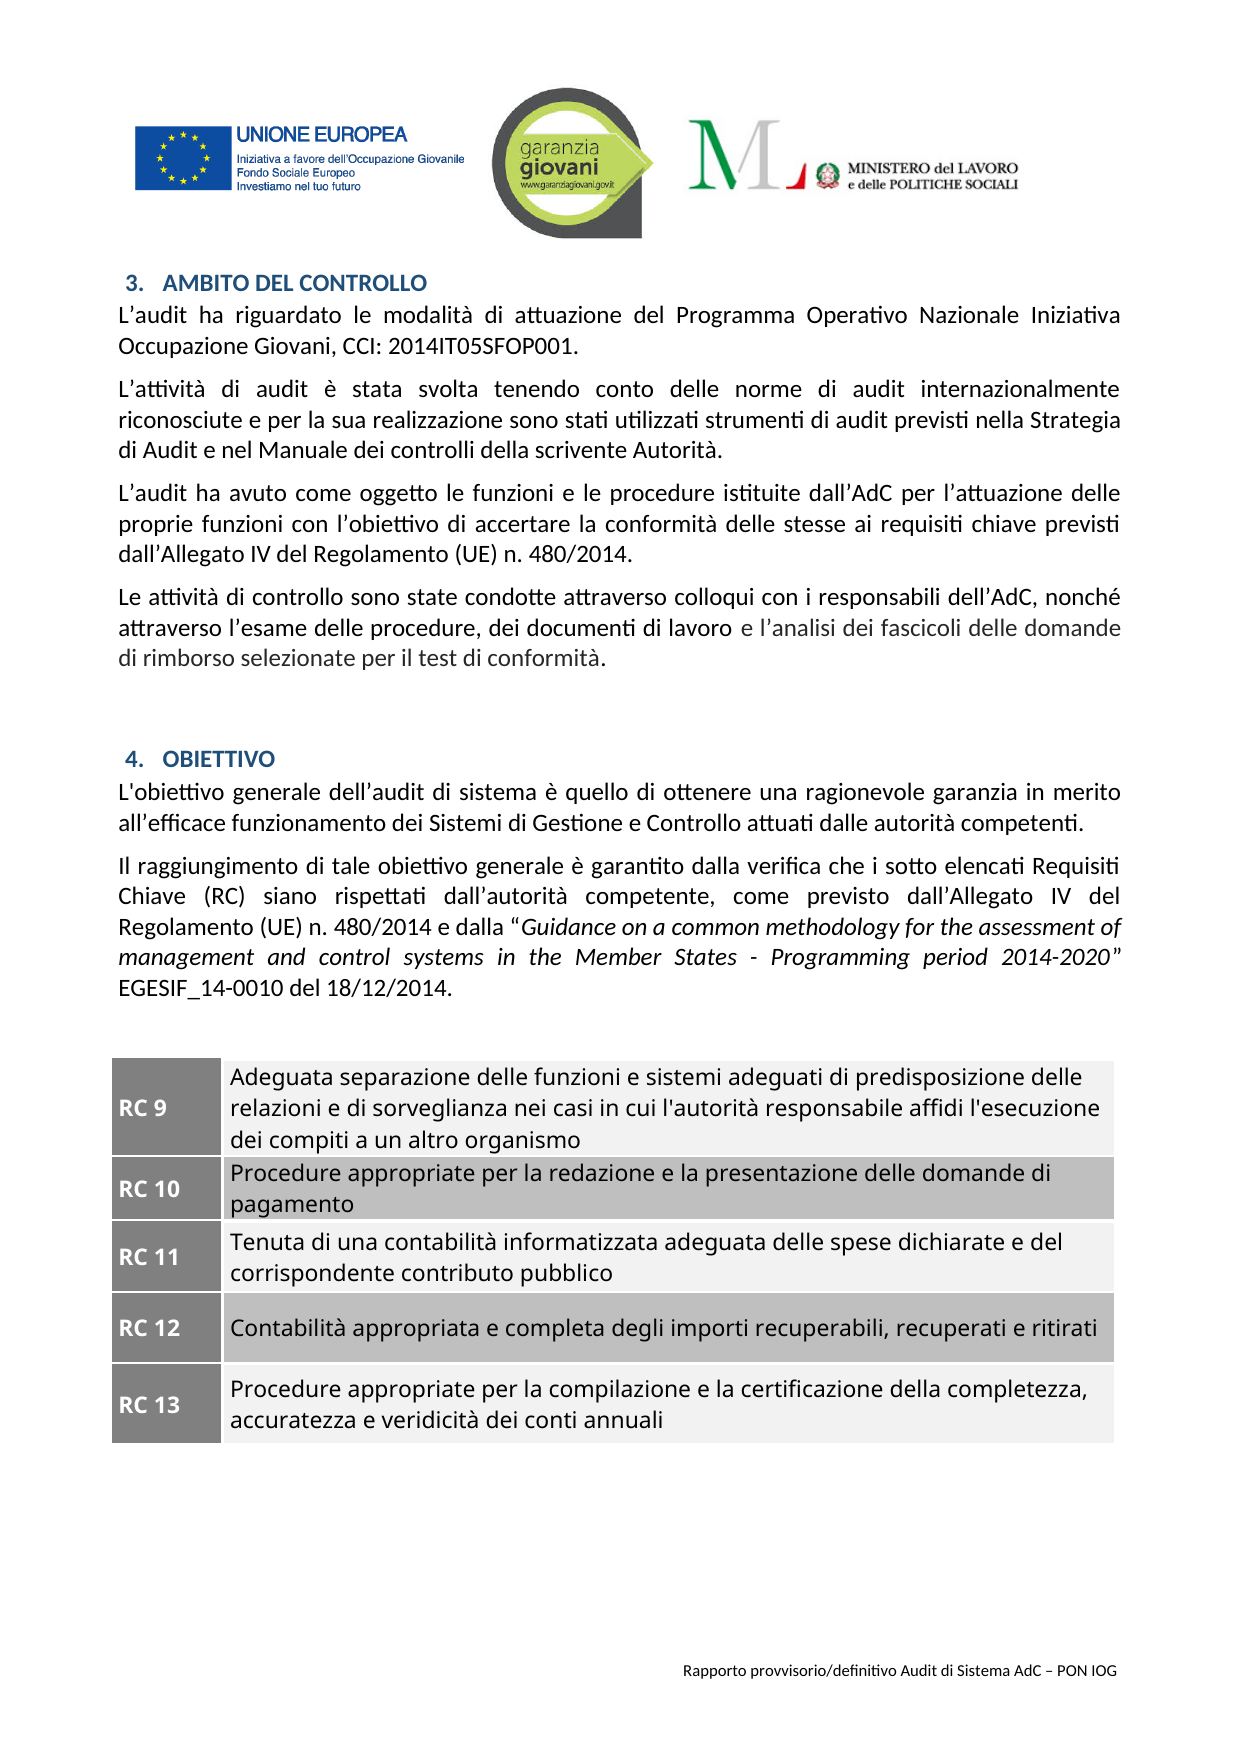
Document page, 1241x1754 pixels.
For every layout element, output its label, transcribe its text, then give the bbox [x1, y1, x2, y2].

table_cell Tenuta di una contabilità informatizzata adeguata delle spese dichiarate e del corrispondente contributo pubblico [224, 1223, 1114, 1291]
text L'obiettivo generale dell’audit di sistema è quello di ottenere una ragionevole garanzia in merito all’efficace funzionamento dei Sistemi di Gestione e Controllo attuati dalle autorità competenti. [118, 776, 1122, 837]
text L’audit ha avuto come oggetto le funzioni e le procedure istituite dall’AdC per l’attuazione delle proprie funzioni con l’obiettivo di accertare la conformità delle stesse ai requisiti chiave previsti dall’Allegato IV del Regolamento (UE) n. 480/2014. [118, 477, 1122, 569]
table_cell Procedure appropriate per la redazione e la presentazione delle domande di pagamento [224, 1157, 1114, 1219]
subtitle OBIETTIVO [125, 743, 1122, 774]
table_header Adeguata separazione delle funzioni e sistemi adeguati di predisposizione delle relazioni e di sorveglianza nei casi in cui l'autorità responsabile affidi l'esecuzione dei compiti a un altro organismo [224, 1061, 1114, 1155]
table_cell RC 11 [112, 1221, 221, 1291]
text Le attività di controllo sono state condotte attraverso colloqui con i responsabili dell’AdC, nonché attraverso l’esame delle procedure, dei documenti di lavoro e l’analisi dei fascicoli delle domande di rimborso selezionate per il test di conformità. [118, 581, 1122, 673]
table_cell RC 12 [112, 1293, 221, 1362]
table_cell Contabilità appropriata e completa degli importi recuperabili, recuperati e ritirati [224, 1293, 1114, 1362]
table_header RC 9 [112, 1058, 221, 1155]
table_cell RC 10 [112, 1157, 221, 1219]
table_cell Procedure appropriate per la compilazione e la certificazione della completezza, accuratezza e veridicità dei conti annuali [224, 1365, 1114, 1443]
text L’attività di audit è stata svolta tenendo conto delle norme di audit internazionalmente riconosciute e per la sua realizzazione sono stati utilizzati strumenti di audit previsti nella Strategia di Audit e nel Manuale dei controlli della scrivente Autorità. [118, 373, 1122, 465]
text Il raggiungimento di tale obiettivo generale è garantito dalla verifica che i sotto elencati Requisiti Chiave (RC) siano rispettati dall’autorità competente, come previsto dall’Allegato IV del Regolamento (UE) n. 480/2014 e dalla “Guidance on a common methodology for the assessment of management and control systems in the Member States - Programming period 2014-2020” EGESIF_14-0010 del 18/12/2014. [118, 850, 1122, 1002]
table_cell RC 13 [112, 1364, 221, 1443]
text L’audit ha riguardato le modalità di attuazione del Programma Operativo Nazionale Iniziativa Occupazione Giovani, CCI: 2014IT05SFOP001. [118, 300, 1122, 361]
subtitle AMBITO DEL CONTROLLO [125, 267, 1122, 297]
